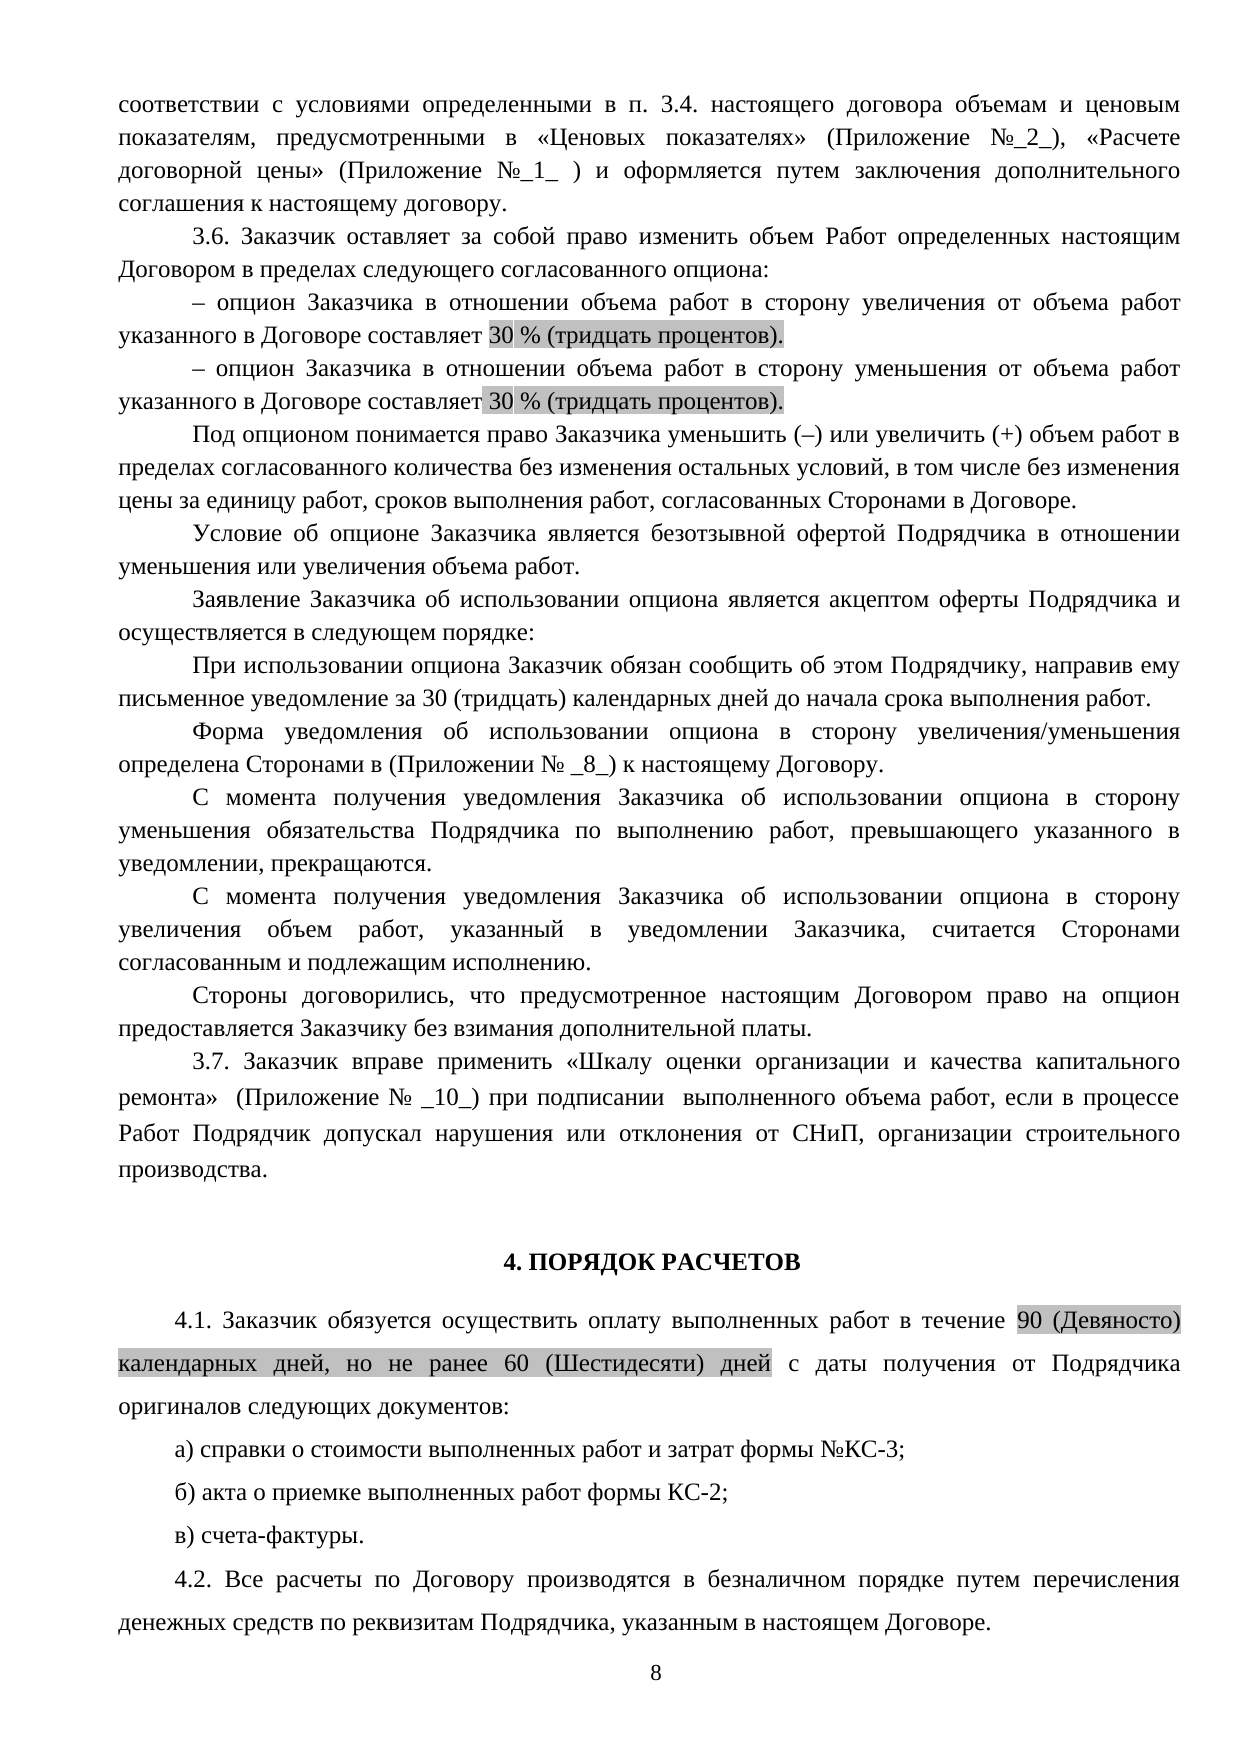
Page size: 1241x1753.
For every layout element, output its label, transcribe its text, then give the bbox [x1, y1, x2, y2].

text При использовании опциона Заказчик обязан сообщить об этом Подрядчику, направив ему письменное уведомление за 30 (тридцать) календарных дней до начала срока выполнения работ. [118, 650, 1181, 712]
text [118, 89, 1181, 216]
text 3.7. Заказчик вправе применить «Шкалу оценки организации и качества капитального ремонта» (Приложение № _10_) при подписании выполненного объема работ, если в процессе Работ Подрядчик допускал нарушения или отклонения от СНиП, организации строительного производства. [118, 1046, 1181, 1183]
text С момента получения уведомления Заказчика об использовании опциона в сторону уменьшения обязательства Подрядчика по выполнению работ, превышающего указанного в уведомлении, прекращаются. [118, 782, 1181, 877]
text Форма уведомления об использовании опциона в сторону увеличения/уменьшения определена Сторонами в (Приложении № _8_) к настоящему Договору. [118, 716, 1181, 778]
text 3.6. Заказчик оставляет за собой право изменить объем Работ определенных настоящим Договором в пределах следующего согласованного опциона: [118, 221, 1181, 282]
text С момента получения уведомления Заказчика об использовании опциона в сторону увеличения объем работ, указанный в уведомлении Заказчика, считается Сторонами согласованным и подлежащим исполнению. [118, 881, 1181, 976]
text – опцион Заказчика в отношении объема работ в сторону увеличения от объема работ указанного в Договоре составляет 30 % (тридцать процентов). [118, 287, 1181, 348]
text Под опционом понимается право Заказчика уменьшить (–) или увеличить (+) объем работ в пределах согласованного количества без изменения остальных условий, в том числе без изменения цены за единицу работ, сроков выполнения работ, согласованных Сторонами в Договоре. [118, 419, 1181, 514]
text 4.1. Заказчик обязуется осуществить оплату выполненных работ в течение 90 (Девяносто) календарных дней, но не ранее 60 (Шестидесяти) дней с даты получения от Подрядчика оригиналов следующих документов: [118, 1305, 1181, 1420]
text Стороны договорились, что предусмотренное настоящим Договором право на опцион предоставляется Заказчику без взимания дополнительной платы. [118, 980, 1181, 1042]
text 4. ПОРЯДОК РАСЧЕТОВ [118, 1247, 1186, 1276]
text Заявление Заказчика об использовании опциона является акцептом оферты Подрядчика и осуществляется в следующем порядке: [118, 584, 1181, 646]
text Условие об опционе Заказчика является безотзывной офертой Подрядчика в отношении уменьшения или увеличения объема работ. [118, 518, 1181, 580]
text в) счета-фактуры. [118, 1521, 1181, 1549]
text 4.2. Все расчеты по Договору производятся в безналичном порядке путем перечисления денежных средств по реквизитам Подрядчика, указанным в настоящем Договоре. [118, 1564, 1181, 1636]
text – опцион Заказчика в отношении объема работ в сторону уменьшения от объема работ указанного в Договоре составляет 30 % (тридцать процентов). [118, 353, 1181, 414]
text а) справки о стоимости выполненных работ и затрат формы №КС-3; [118, 1434, 1181, 1463]
text б) акта о приемке выполненных работ формы КС-2; [118, 1477, 1181, 1506]
